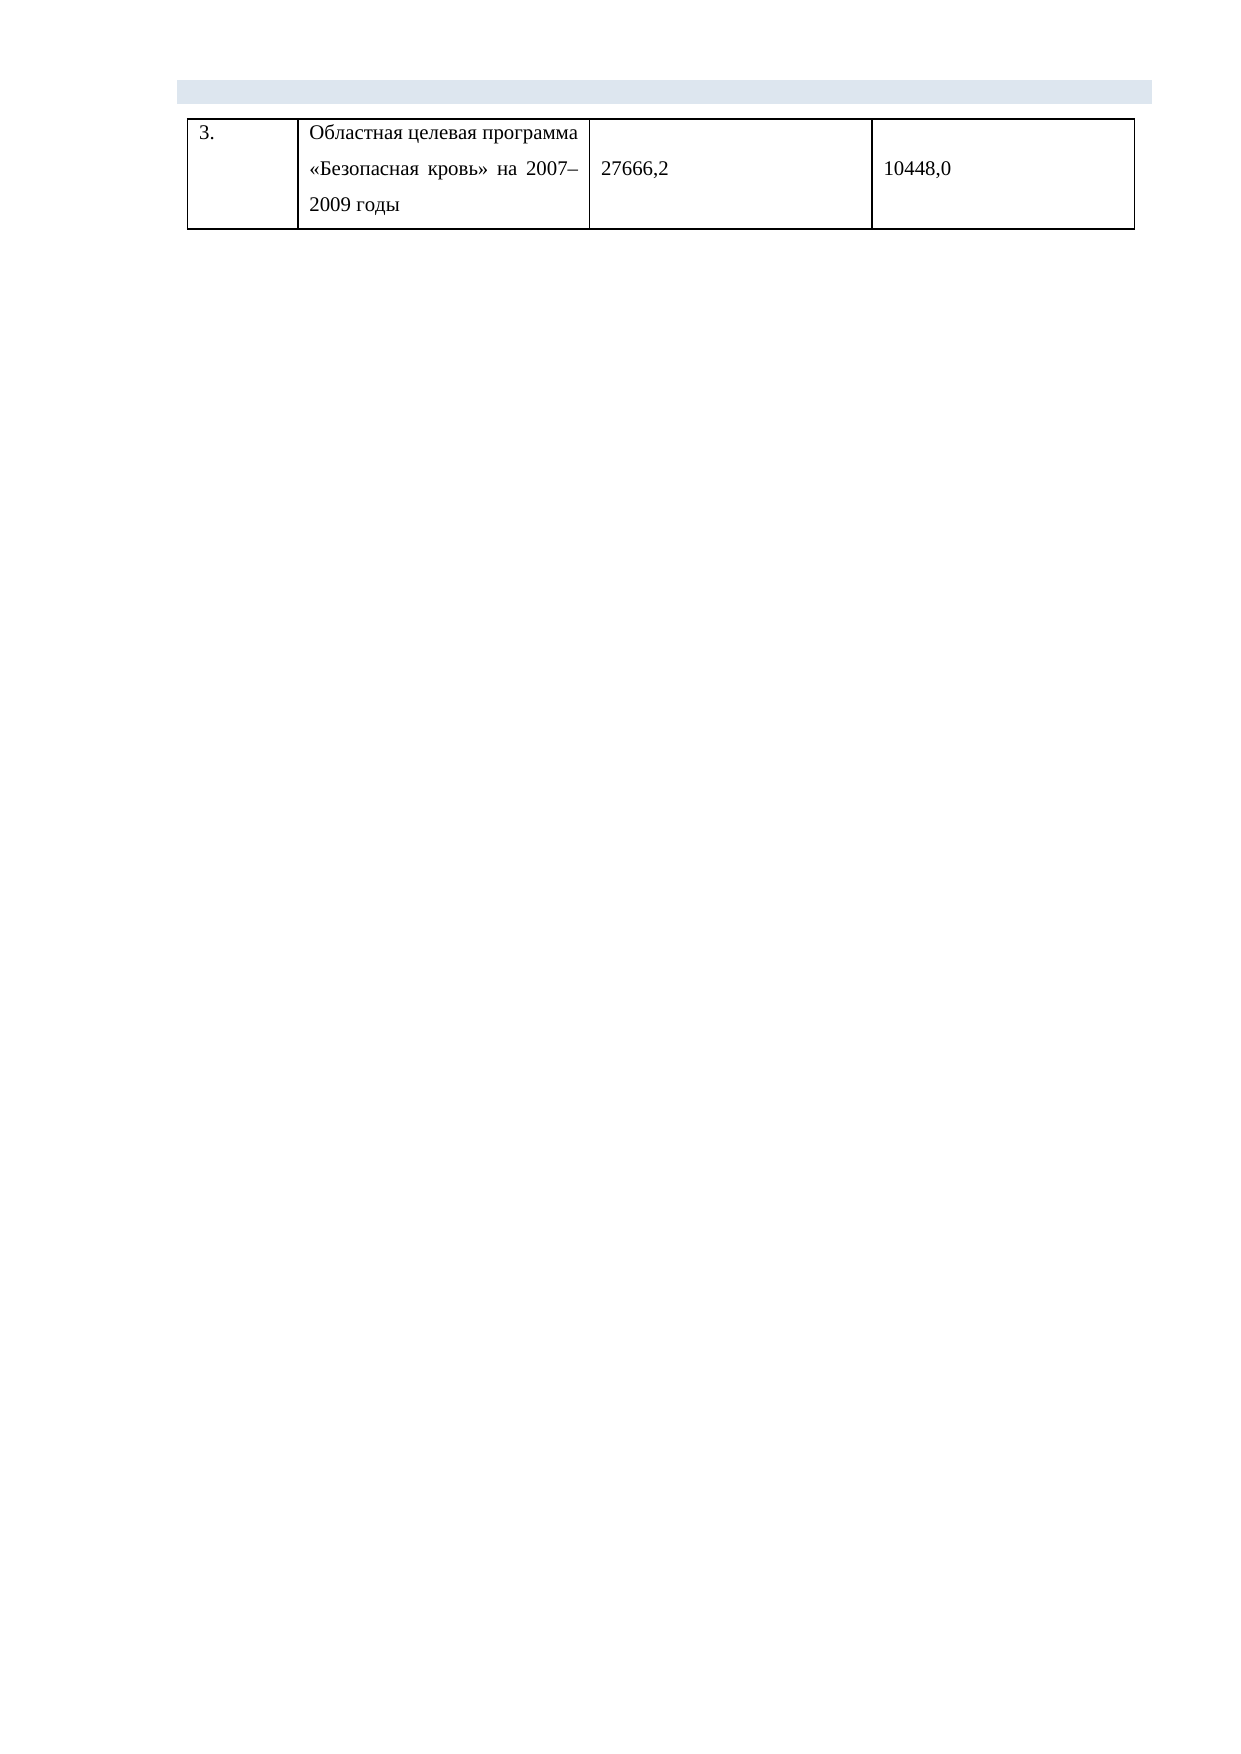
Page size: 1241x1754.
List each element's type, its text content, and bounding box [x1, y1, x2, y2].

table_cell 10448,0 [873, 120, 1134, 228]
table_cell 3. [188, 120, 297, 228]
table_cell 27666,2 [590, 120, 871, 228]
table_cell Областная целевая программа «Безопасная кровь» на 2007–2009 годы [299, 120, 589, 228]
